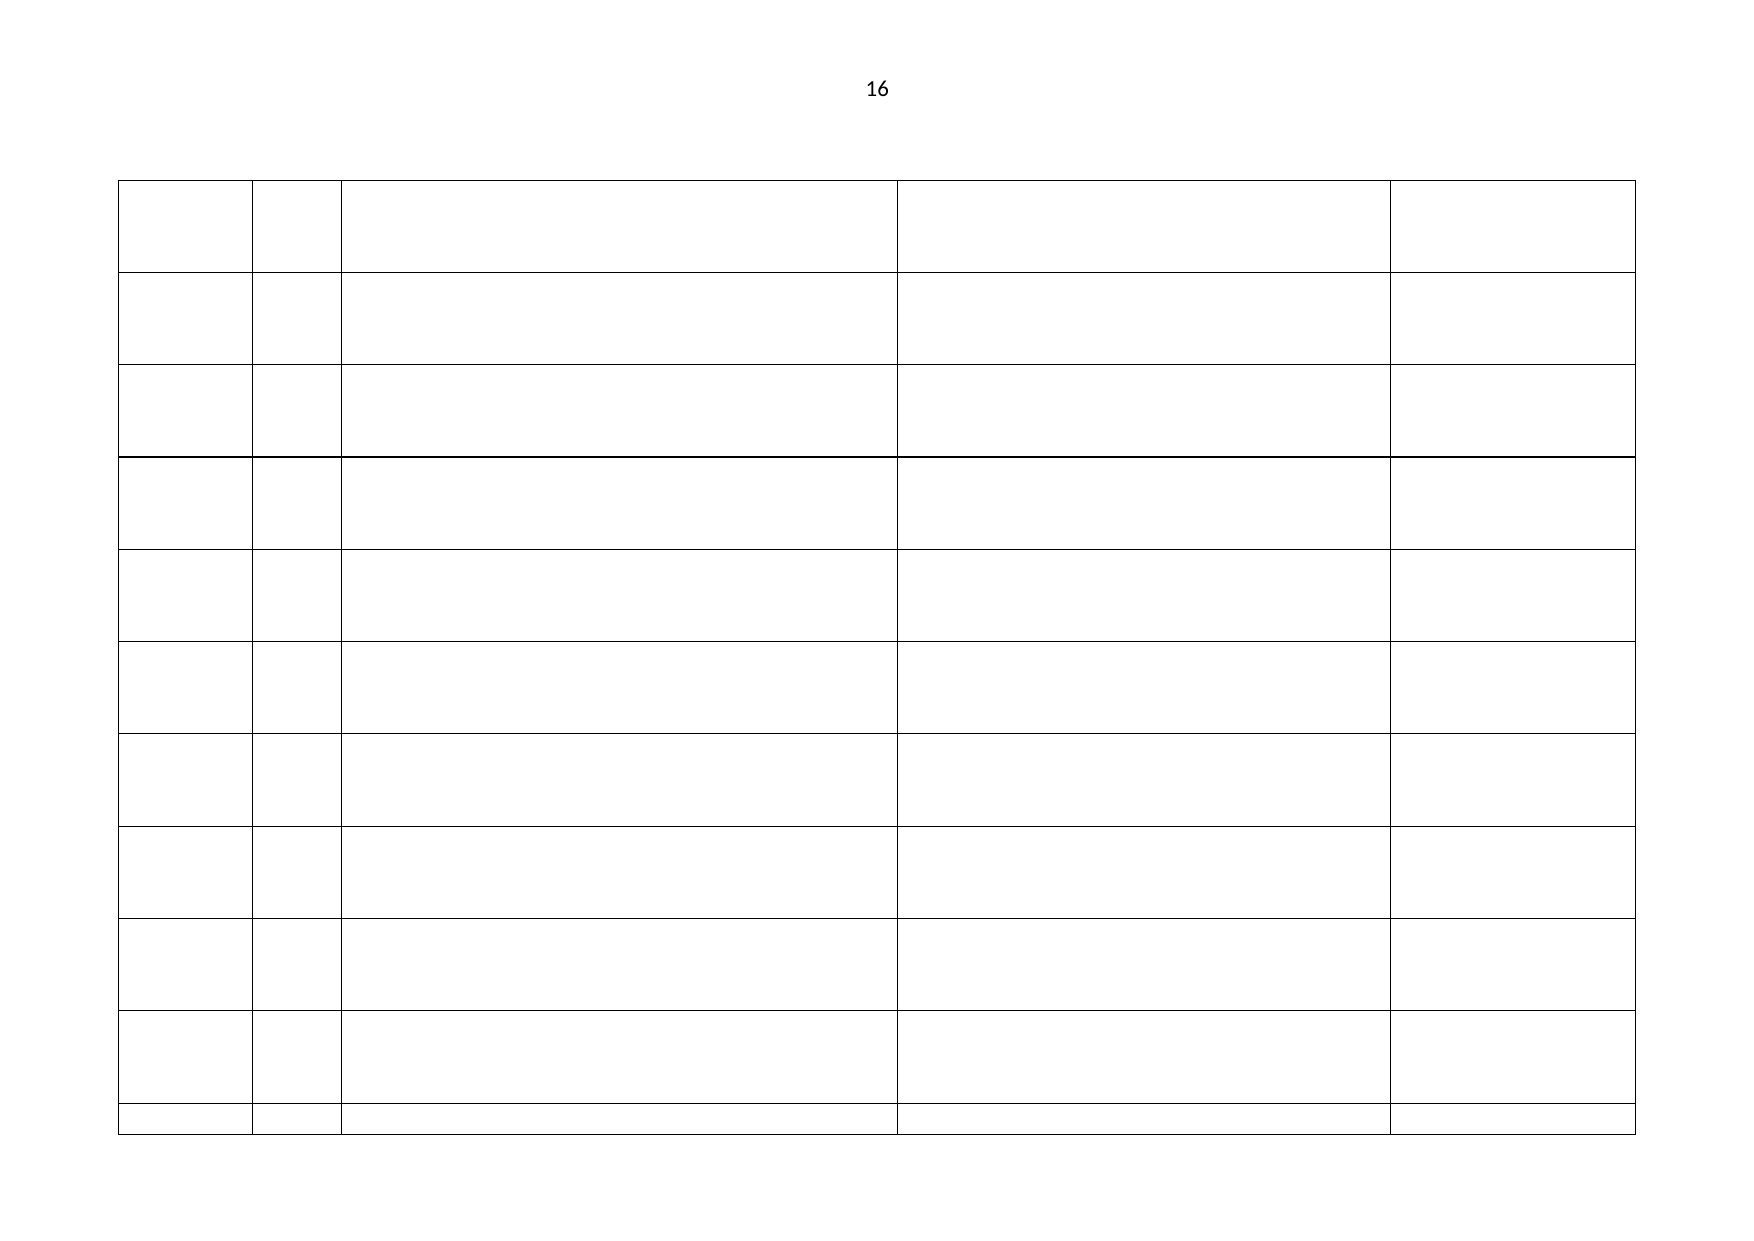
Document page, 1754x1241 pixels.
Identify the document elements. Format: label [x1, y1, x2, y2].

table_cell [898, 734, 1390, 826]
table_cell [253, 1104, 341, 1134]
table_cell [1391, 919, 1635, 1010]
table_cell [898, 642, 1390, 733]
table_cell [1391, 550, 1635, 641]
table_cell [253, 550, 341, 641]
table_cell [119, 273, 252, 364]
table_cell [253, 365, 341, 456]
table_cell [253, 273, 341, 364]
table_cell [342, 1011, 897, 1102]
table_cell [1391, 827, 1635, 918]
table_cell [119, 827, 252, 918]
table_cell [119, 734, 252, 826]
table_cell [119, 458, 252, 549]
table_cell [898, 365, 1390, 456]
table_cell [898, 827, 1390, 918]
table_cell [119, 1104, 252, 1134]
table_cell [898, 273, 1390, 364]
table_cell [898, 919, 1390, 1010]
table_cell [898, 1104, 1390, 1134]
table_cell [1391, 273, 1635, 364]
table_cell [898, 181, 1390, 272]
table_cell [342, 458, 897, 549]
table_cell [898, 1011, 1390, 1102]
table_cell [1391, 365, 1635, 456]
table_cell [253, 827, 341, 918]
table_cell [898, 550, 1390, 641]
table_cell [1391, 458, 1635, 549]
table_cell [1391, 1104, 1635, 1134]
table_cell [342, 550, 897, 641]
table_cell [119, 550, 252, 641]
table_cell [1391, 734, 1635, 826]
table_cell [342, 273, 897, 364]
table_cell [342, 365, 897, 456]
table_cell [119, 1011, 252, 1102]
table_cell [119, 181, 252, 272]
table_cell [119, 642, 252, 733]
table_cell [342, 919, 897, 1010]
table_cell [119, 365, 252, 456]
table_cell [253, 458, 341, 549]
table_cell [253, 734, 341, 826]
table_cell [342, 734, 897, 826]
table_cell [253, 1011, 341, 1102]
table_cell [253, 919, 341, 1010]
table_cell [898, 458, 1390, 549]
table_cell [342, 181, 897, 272]
table_cell [253, 181, 341, 272]
table_cell [1391, 1011, 1635, 1102]
table_cell [342, 642, 897, 733]
table_cell [1391, 642, 1635, 733]
table_cell [1391, 181, 1635, 272]
table_cell [253, 642, 341, 733]
table_cell [119, 919, 252, 1010]
table_cell [342, 1104, 897, 1134]
table_cell [342, 827, 897, 918]
